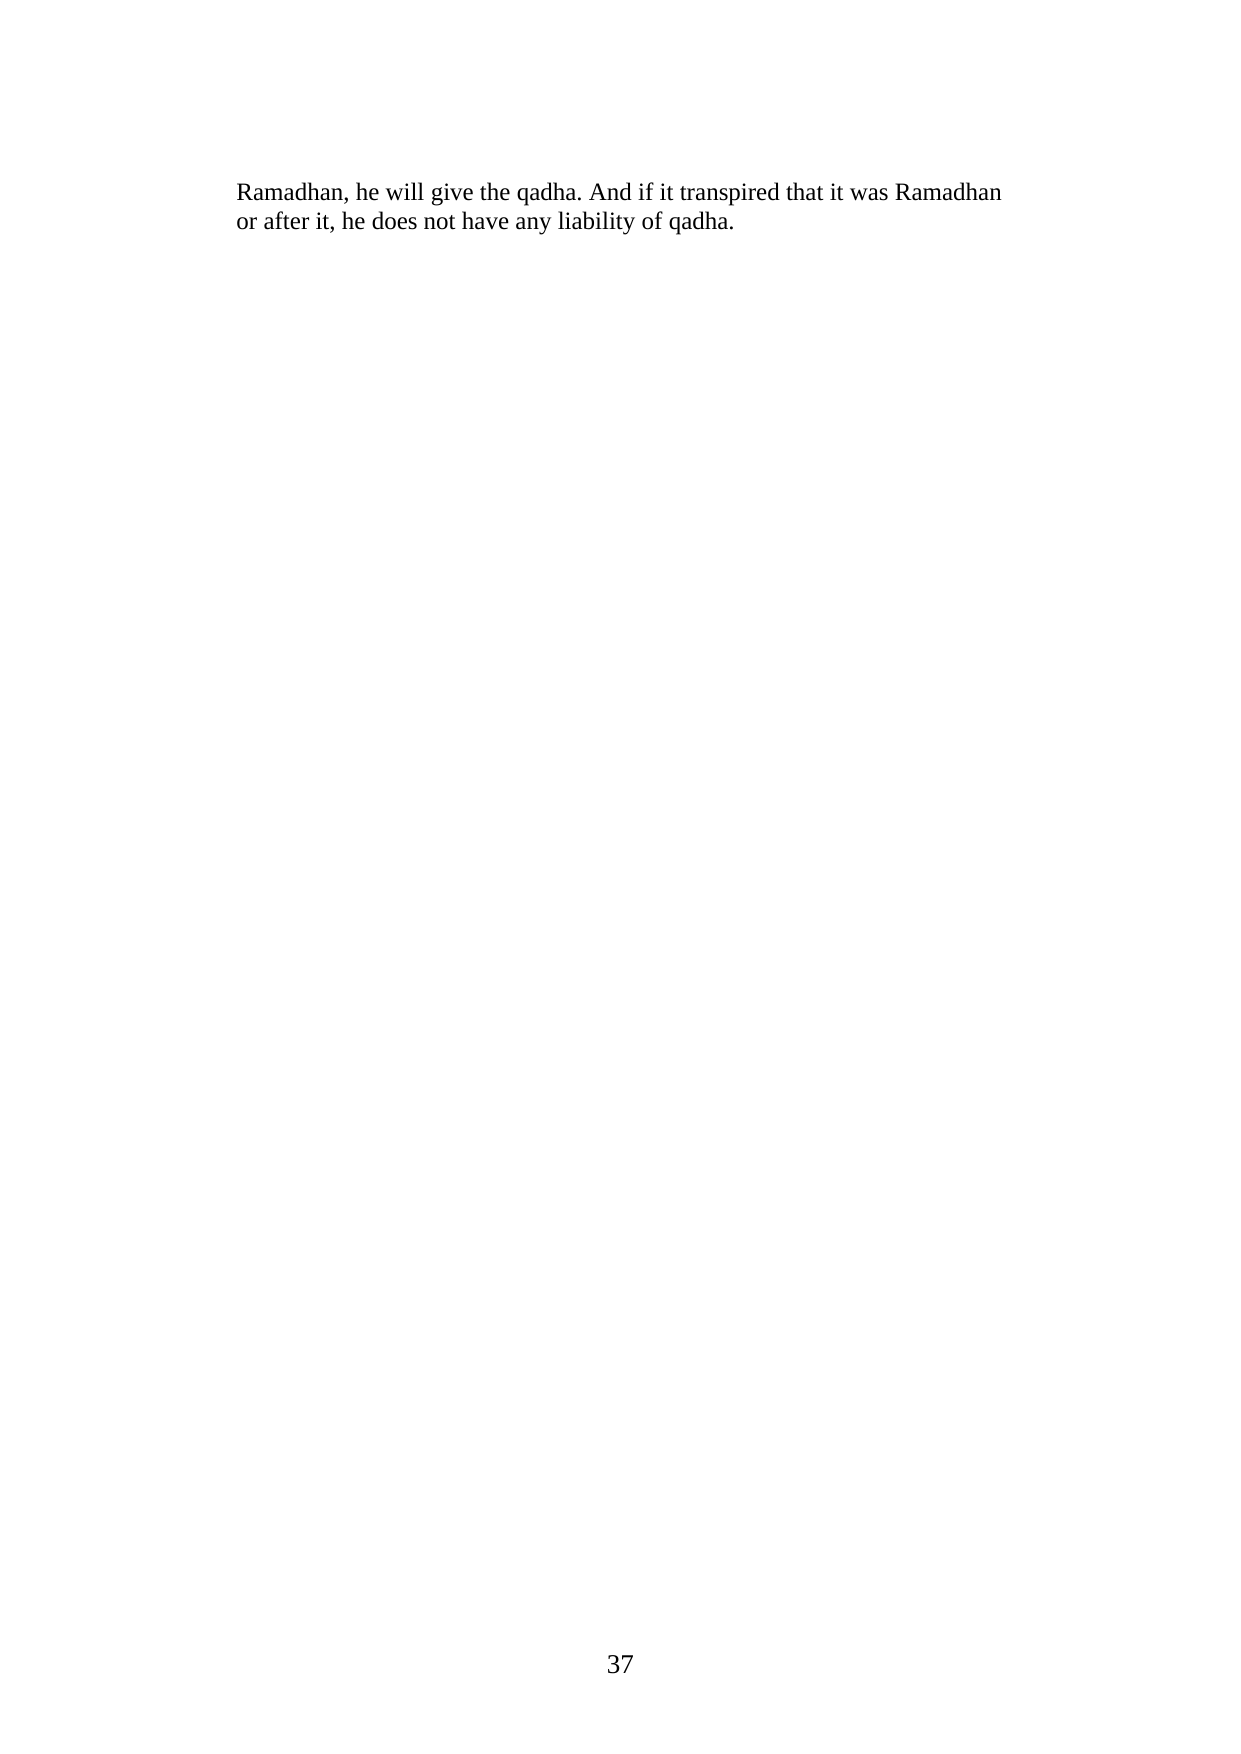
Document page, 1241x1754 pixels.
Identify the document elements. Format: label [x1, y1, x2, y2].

text [236, 177, 1004, 235]
